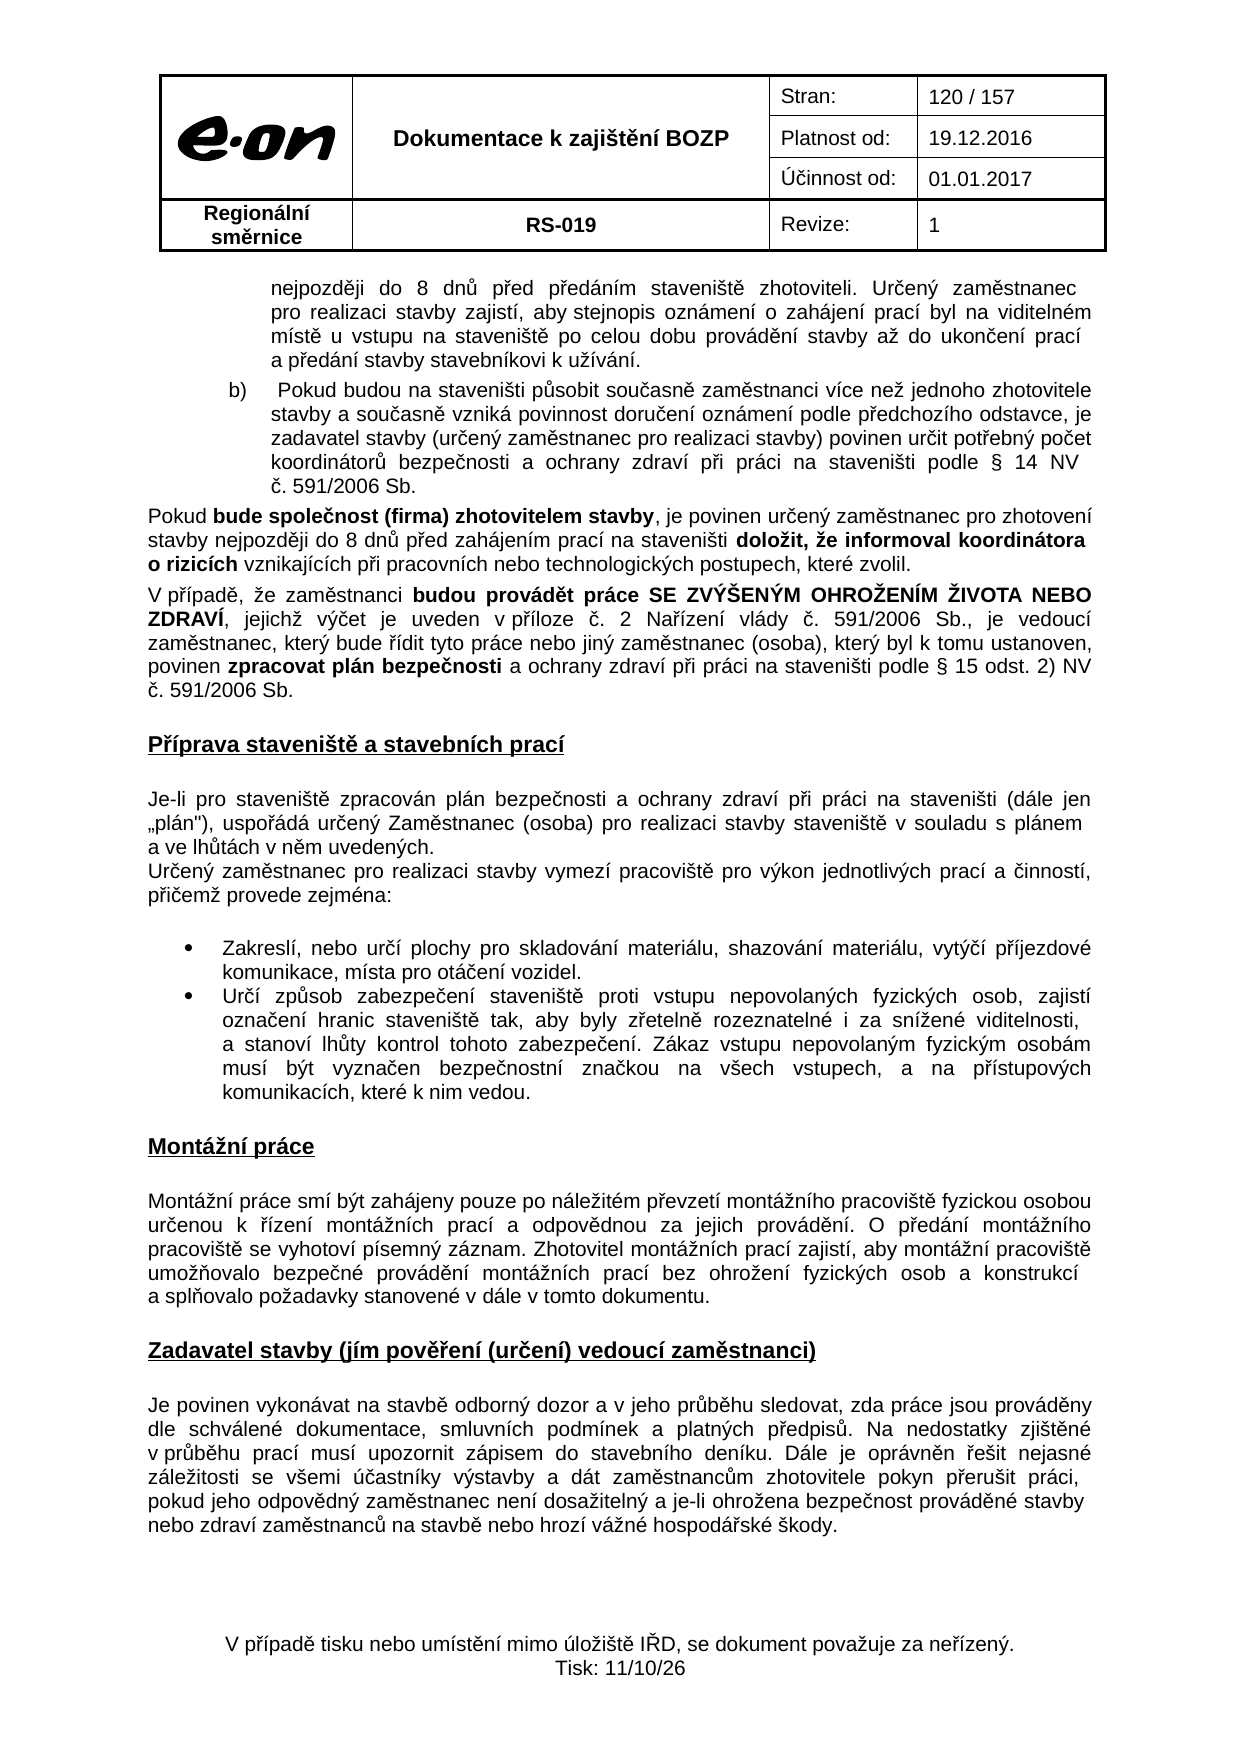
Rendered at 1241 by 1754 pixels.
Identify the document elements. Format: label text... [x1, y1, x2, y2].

list b) Pokud budou na staveništi působit současně zaměstnanci více než jednoho zhotovitele stavby a současně vzniká povinnost doručení oznámení podle předchozího odstavce, je zadavatel stavby (určený zaměstnanec pro realizaci stavby) povinen určit potřebný počet koordinátorů bezpečnosti a ochrany zdraví při práci na staveništi podle § 14 NV č. 591/2006 Sb. [228, 378, 1092, 498]
list Pokud bude společnost (firma) zhotovitelem stavby, je povinen určený zaměstnanec pro zhotovení stavby nejpozději do 8 dnů před zahájením prací na staveništi doložit, že informoval koordinátora o rizicích vznikajících při pracovních nebo technologických postupech, které zvolil. [148, 504, 1092, 576]
title Příprava staveniště a stavebních prací [148, 731, 1092, 758]
list V případě, že zaměstnanci budou provádět práce SE ZVÝŠENÝM OHROŽENÍM ŽIVOTA NEBO ZDRAVÍ, jejichž výčet je uveden v příloze č. 2 Nařízení vlády č. 591/2006 Sb., je vedoucí zaměstnanec, který bude řídit tyto práce nebo jiný zaměstnanec (osoba), který byl k tomu ustanoven, povinen zpracovat plán bezpečnosti a ochrany zdraví při práci na staveništi podle § 15 odst. 2) NV č. 591/2006 Sb. [148, 582, 1092, 702]
title Zadavatel stavby (jím pověření (určení) vedoucí zaměstnanci) [148, 1337, 1092, 1364]
text Je-li pro staveniště zpracován plán bezpečnosti a ochrany zdraví při práci na staveništi (dále jen „plán"), uspořádá určený Zaměstnanec (osoba) pro realizaci stavby staveniště v souladu s plánem a ve lhůtách v něm uvedených. [148, 787, 1092, 859]
title Montážní práce [148, 1133, 1092, 1159]
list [228, 276, 1092, 372]
text Určený zaměstnanec pro realizaci stavby vymezí pracoviště pro výkon jednotlivých prací a činností, přičemž provede zejména: [148, 859, 1092, 907]
text Je povinen vykonávat na stavbě odborný dozor a v jeho průběhu sledovat, zda práce jsou prováděny dle schválené dokumentace, smluvních podmínek a platných předpisů. Na nedostatky zjištěné v průběhu prací musí upozornit zápisem do stavebního deníku. Dále je oprávněn řešit nejasné záležitosti se všemi účastníky výstavby a dát zaměstnancům zhotovitele pokyn přerušit práci, pokud jeho odpovědný zaměstnanec není dosažitelný a je-li ohrožena bezpečnost prováděné stavby nebo zdraví zaměstnanců na stavbě nebo hrozí vážné hospodářské škody. [148, 1393, 1092, 1537]
text Montážní práce smí být zahájeny pouze po náležitém převzetí montážního pracoviště fyzickou osobou určenou k řízení montážních prací a odpovědnou za jejich provádění. O předání montážního pracoviště se vyhotoví písemný záznam. Zhotovitel montážních prací zajistí, aby montážní pracoviště umožňovalo bezpečné provádění montážních prací bez ohrožení fyzických osob a konstrukcí a splňovalo požadavky stanovené v dále v tomto dokumentu. [148, 1188, 1092, 1308]
list Určí způsob zabezpečení staveniště proti vstupu nepovolaných fyzických osob, zajistí označení hranic staveniště tak, aby byly zřetelně rozeznatelné i za snížené viditelnosti, a stanoví lhůty kontrol tohoto zabezpečení. Zákaz vstupu nepovolaným fyzickým osobám musí být vyznačen bezpečnostní značkou na všech vstupech, a na přístupových komunikacích, které k nim vedou. [185, 984, 1092, 1104]
list Zakreslí, nebo určí plochy pro skladování materiálu, shazování materiálu, vytýčí příjezdové komunikace, místa pro otáčení vozidel. [185, 936, 1092, 984]
